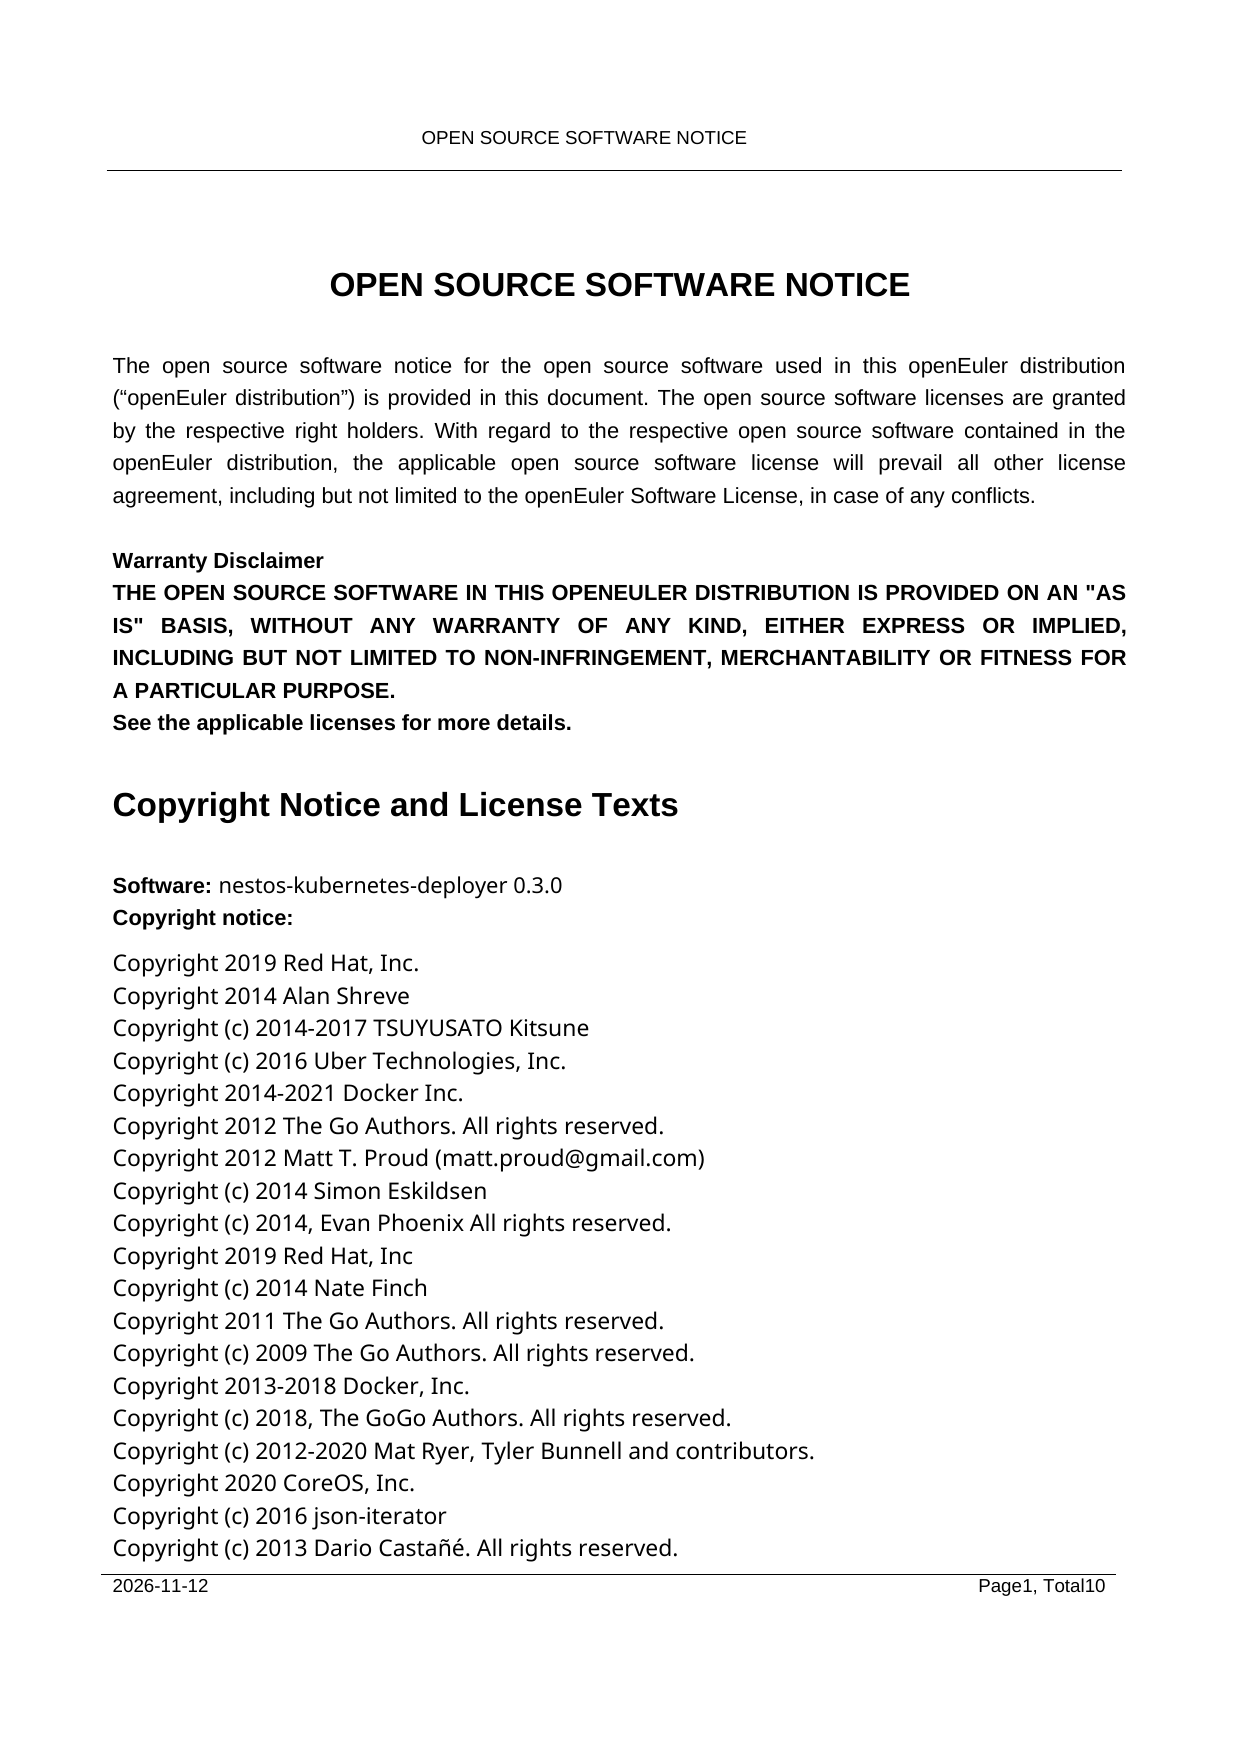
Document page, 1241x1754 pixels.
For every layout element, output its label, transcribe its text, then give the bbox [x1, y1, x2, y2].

text Copyright Notice and License Texts [112, 771, 1128, 836]
text THE OPEN SOURCE SOFTWARE IN THIS OPENEULER DISTRIBUTION IS PROVIDED ON AN "AS IS" BASIS, WITHOUT ANY WARRANTY OF ANY KIND, EITHER EXPRESS OR IMPLIED, INCLUDING BUT NOT LIMITED TO NON-INFRINGEMENT, MERCHANTABILITY OR FITNESS FOR A PARTICULAR PURPOSE. See the applicable licenses for more details. [112, 576, 1128, 739]
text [112, 947, 1128, 1564]
text Warranty Disclaimer [112, 544, 1128, 576]
text OPEN SOURCE SOFTWARE NOTICE [112, 251, 1128, 316]
text Copyright notice: [112, 901, 1128, 934]
title Software: nestos-kubernetes-deployer 0.3.0 [112, 869, 1128, 901]
text The open source software notice for the open source software used in this openEuler distribution (“openEuler distribution”) is provided in this document. The open source software licenses are granted by the respective right holders. With regard to the respective open source software contained in the openEuler distribution, the applicable open source software license will prevail all other license agreement, including but not limited to the openEuler Software License, in case of any conflicts. [112, 349, 1128, 511]
